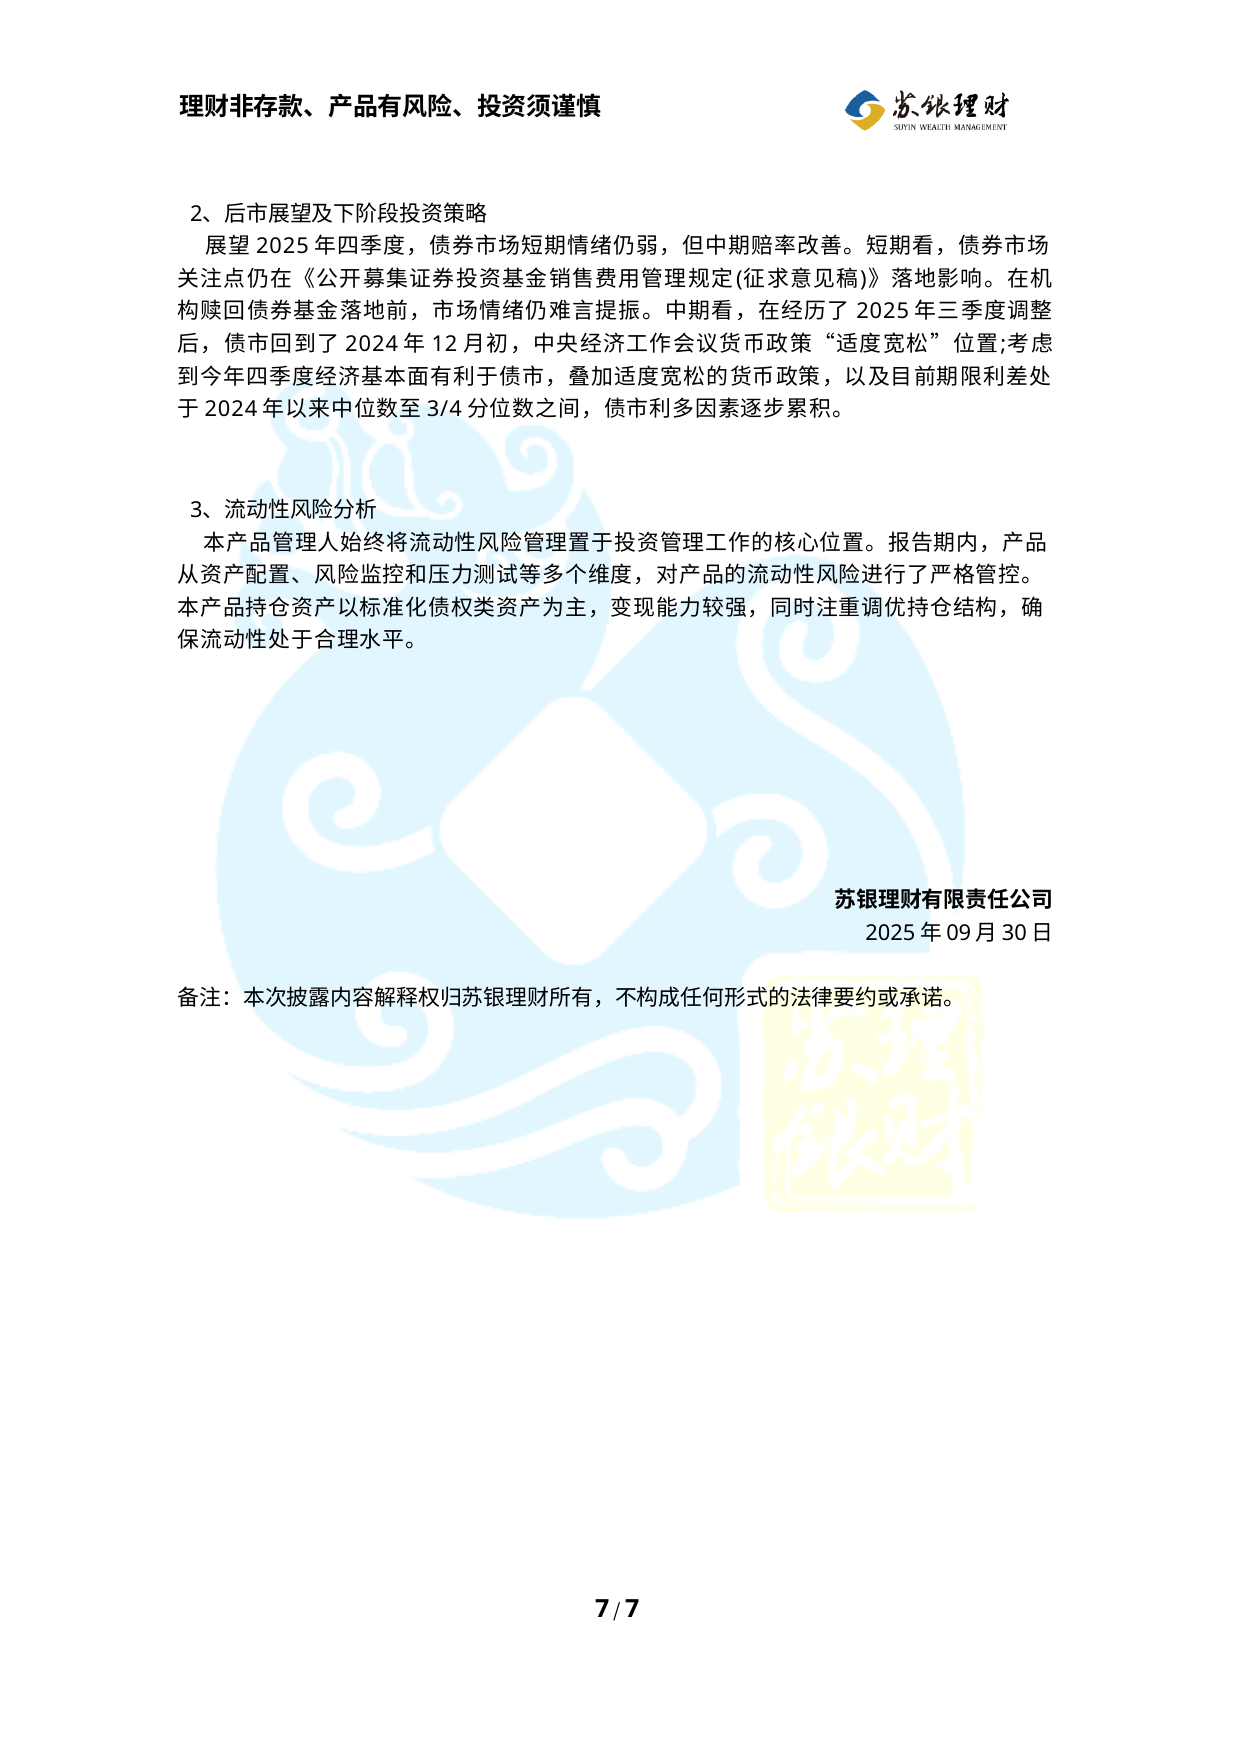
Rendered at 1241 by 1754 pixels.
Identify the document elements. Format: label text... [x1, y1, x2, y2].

text 备注：本次披露内容解释权归苏银理财所有，不构成任何形式的法律要约或承诺。 [177, 979, 1053, 1012]
subtitle 2、后市展望及下阶段投资策略 [190, 196, 1053, 228]
text 本产品管理人始终将流动性风险管理置于投资管理工作的核心位置。报告期内，产品从资产配置、风险监控和压力测试等多个维度，对产品的流动性风险进行了严格管控。本产品持仓资产以标准化债权类资产为主，变现能力较强，同时注重调优持仓结构，确保流动性处于合理水平。 [177, 524, 1053, 654]
text 展望2025年四季度，债券市场短期情绪仍弱，但中期赔率改善。短期看，债券市场关注点仍在《公开募集证券投资基金销售费用管理规定(征求意见稿)》落地影响。在机构赎回债券基金落地前，市场情绪仍难言提振。中期看，在经历了2025年三季度调整后，债市回到了2024年12月初，中央经济工作会议货币政策“适度宽松”位置;考虑到今年四季度经济基本面有利于债市，叠加适度宽松的货币政策，以及目前期限利差处于2024年以来中位数至3/4分位数之间，债市利多因素逐步累积。 [177, 228, 1053, 423]
text 苏银理财有限责任公司 [177, 882, 1053, 914]
picture [820, 72, 1039, 143]
subtitle 3、流动性风险分析 [190, 492, 1053, 524]
text 2025年09月30日 [177, 914, 1053, 947]
